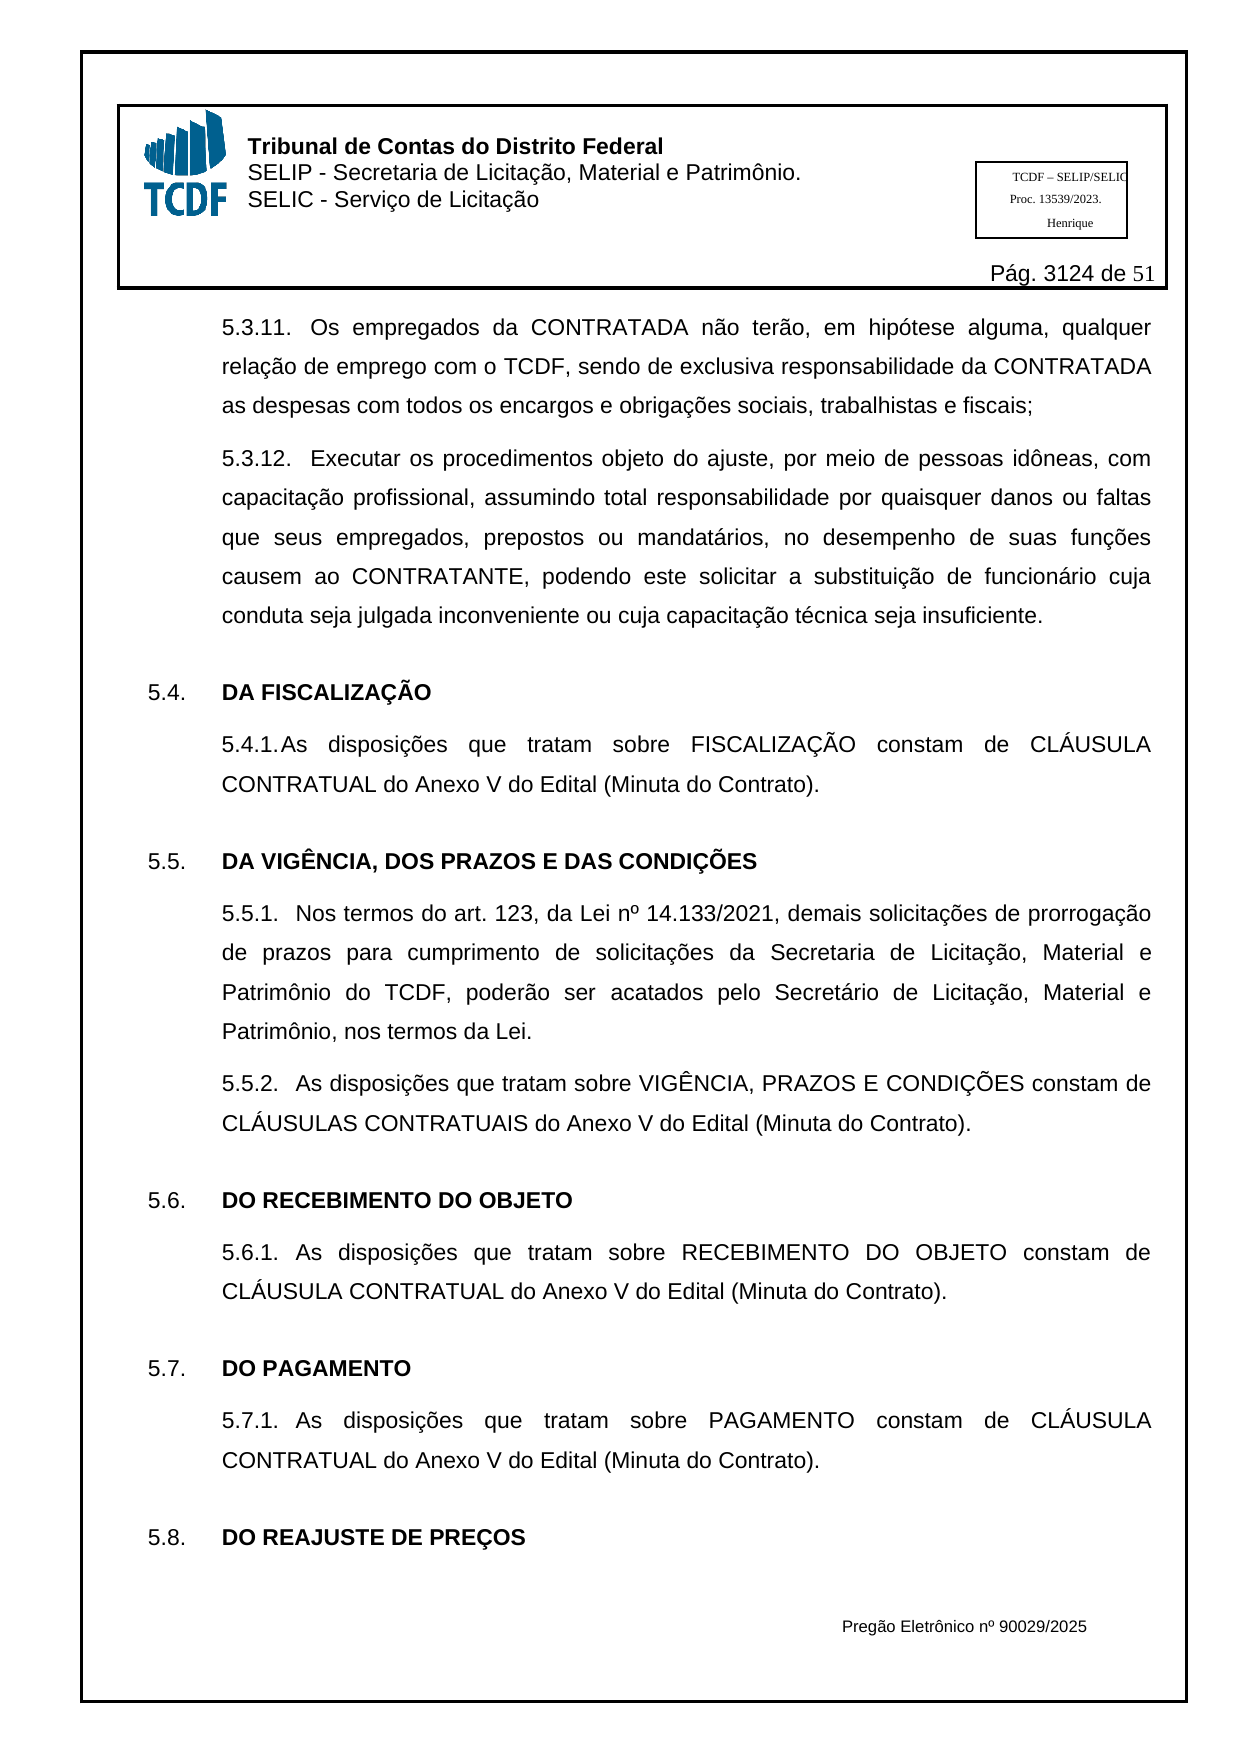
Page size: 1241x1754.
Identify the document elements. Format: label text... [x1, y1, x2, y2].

list Nos termos do art. 123, da Lei nº 14.133/2021, demais solicitações de prorrogação de prazos para cumprimento de solicitações da Secretaria de Licitação, Material e Patrimônio do TCDF, poderão ser acatados pelo Secretário de Licitação, Material e Patrimônio, nos termos da Lei. [222, 900, 1152, 1044]
list As disposições que tratam sobre PAGAMENTO constam de CLÁUSULA CONTRATUAL do Anexo V do Edital (Minuta do Contrato). [222, 1407, 1152, 1473]
list DA VIGÊNCIA, DOS PRAZOS E DAS CONDIÇÕES [148, 848, 1152, 874]
list As disposições que tratam sobre RECEBIMENTO DO OBJETO constam de CLÁUSULA CONTRATUAL do Anexo V do Edital (Minuta do Contrato). [222, 1239, 1152, 1304]
list Executar os procedimentos objeto do ajuste, por meio de pessoas idôneas, com capacitação profissional, assumindo total responsabilidade por quaisquer danos ou faltas que seus empregados, prepostos ou mandatários, no desempenho de suas funções causem ao CONTRATANTE, podendo este solicitar a substituição de funcionário cuja conduta seja julgada inconveniente ou cuja capacitação técnica seja insuficiente. [222, 444, 1152, 629]
list As disposições que tratam sobre VIGÊNCIA, PRAZOS E CONDIÇÕES constam de CLÁUSULAS CONTRATUAIS do Anexo V do Edital (Minuta do Contrato). [222, 1070, 1152, 1136]
list DO PAGAMENTO [148, 1355, 1152, 1381]
list As disposições que tratam sobre FISCALIZAÇÃO constam de CLÁUSULA CONTRATUAL do Anexo V do Edital (Minuta do Contrato). [221, 731, 1152, 797]
list DO REAJUSTE DE PREÇOS [148, 1523, 1152, 1550]
picture [129, 107, 241, 218]
list DA FISCALIZAÇÃO [148, 679, 1152, 706]
list DO RECEBIMENTO DO OBJETO [148, 1187, 1152, 1213]
list Os empregados da CONTRATADA não terão, em hipótese alguma, qualquer relação de emprego com o TCDF, sendo de exclusiva responsabilidade da CONTRATADA as despesas com todos os encargos e obrigações sociais, trabalhistas e fiscais; [222, 313, 1152, 419]
